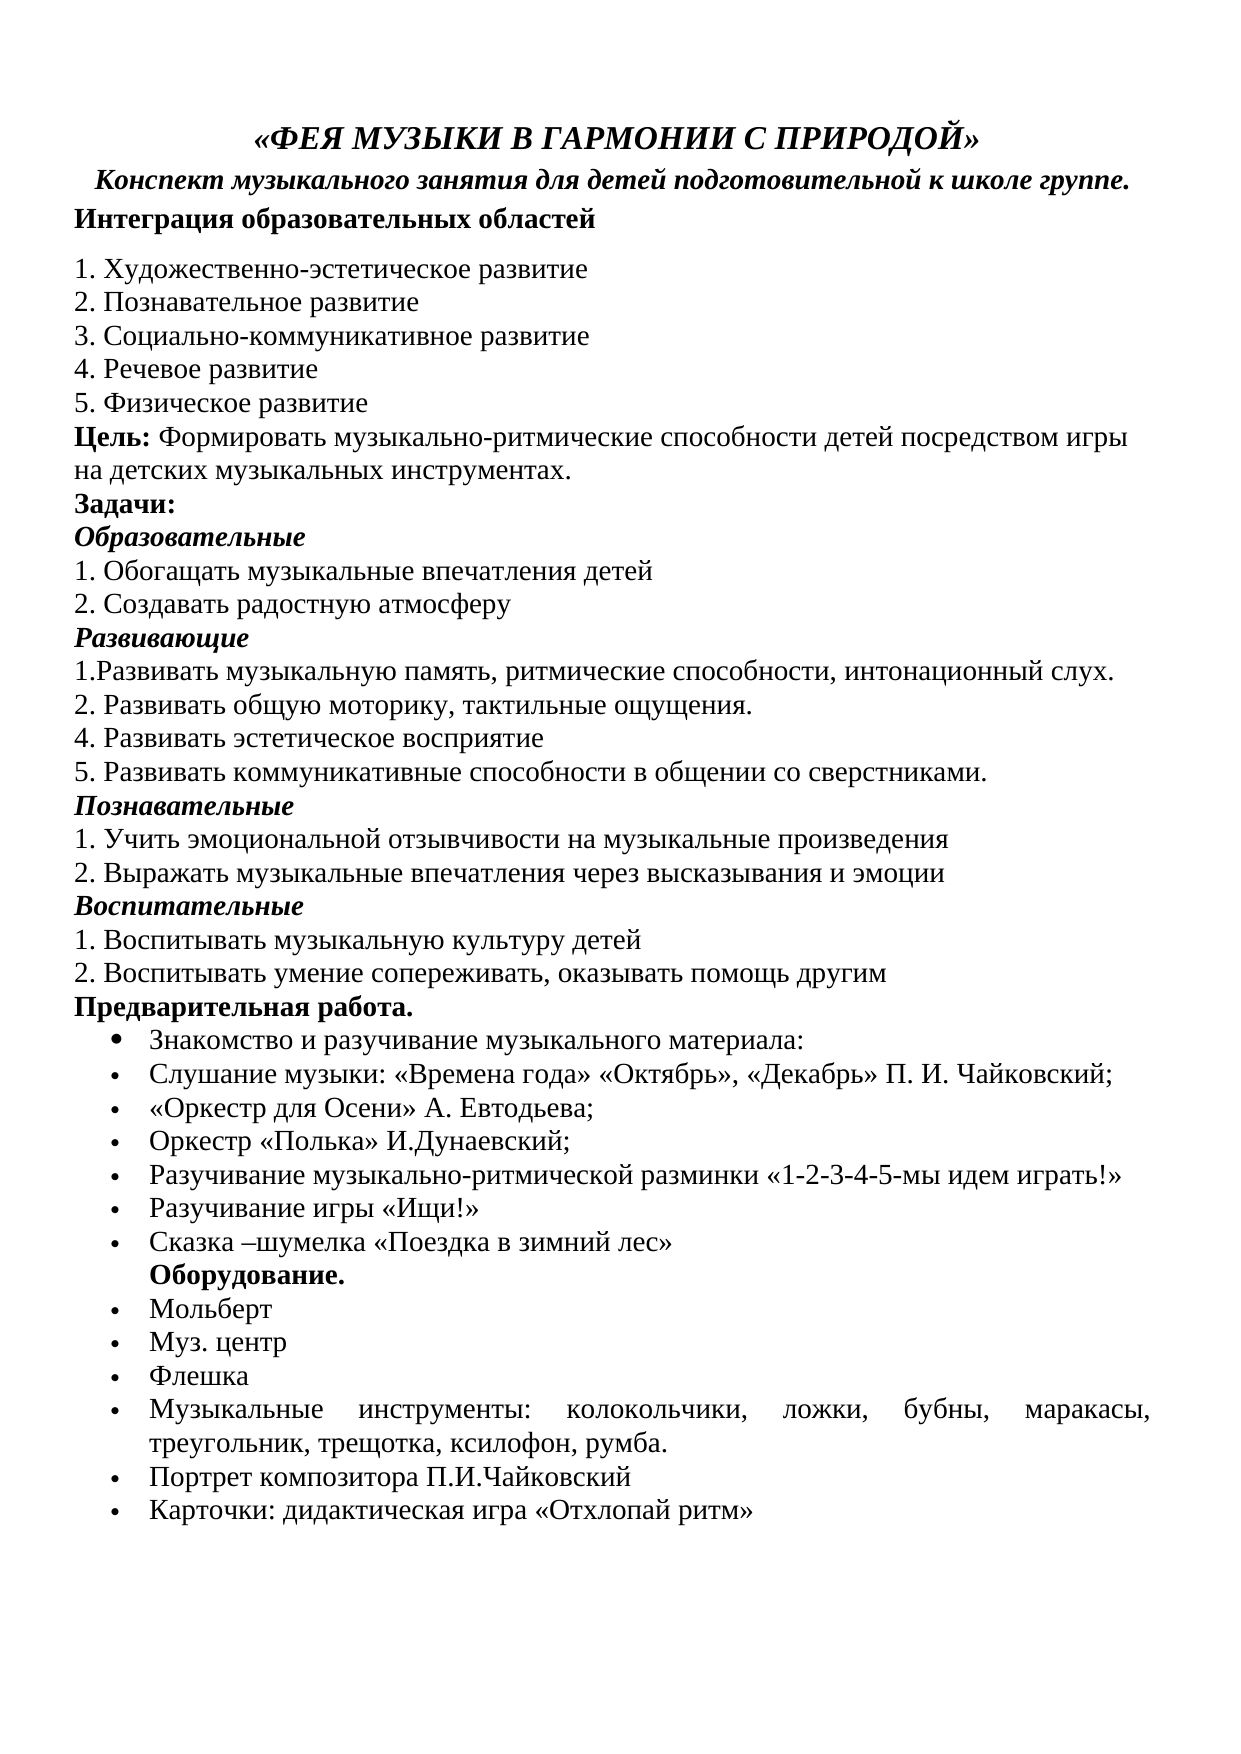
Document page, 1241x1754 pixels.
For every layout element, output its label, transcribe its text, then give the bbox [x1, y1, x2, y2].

list Флешка [111, 1358, 1152, 1392]
list Разучивание игры «Ищи!» [111, 1190, 1152, 1224]
text 5. Развивать коммуникативные способности в общении со сверстниками. [74, 754, 1152, 788]
text 1. Учить эмоциональной отзывчивости на музыкальные произведения [74, 821, 1152, 855]
list Музыкальные инструменты: колокольчики, ложки, бубны, маракасы, треугольник, трещотка, ксилофон, румба. [111, 1392, 1152, 1459]
text Познавательные [74, 788, 1152, 821]
text Задачи: [74, 486, 1152, 519]
list Портрет композитора П.И.Чайковский [111, 1459, 1152, 1492]
list Сказка –шумелка «Поездка в зимний лес» [111, 1224, 1152, 1257]
text 3. Социально-коммуникативное развитие [74, 318, 1152, 352]
text 2. Развивать общую моторику, тактильные ощущения. [74, 687, 1152, 721]
text Развивающие [74, 620, 1152, 653]
text 1. Обогащать музыкальные впечатления детей [74, 553, 1152, 586]
text 4. Развивать эстетическое восприятие [74, 721, 1152, 754]
text 2. Познавательное развитие [74, 284, 1152, 318]
text «ФЕЯ МУЗЫКИ В ГАРМОНИИ С ПРИРОДОЙ» [74, 118, 1152, 156]
list Муз. центр [111, 1324, 1152, 1358]
list Слушание музыки: «Времена года» «Октябрь», «Декабрь» П. И. Чайковский; [111, 1056, 1152, 1090]
list Оркестр «Полька» И.Дунаевский; [111, 1123, 1152, 1157]
list «Оркестр для Осени» А. Евтодьева; [111, 1090, 1152, 1123]
text 4. Речевое развитие [74, 352, 1152, 385]
text 1. Художественно-эстетическое развитие [74, 251, 1152, 284]
text Образовательные [74, 519, 1152, 553]
text 5. Физическое развитие [74, 385, 1152, 419]
text Интеграция образовательных областей [74, 201, 1152, 234]
text Цель: Формировать музыкально-ритмические способности детей посредством игры на детских музыкальных инструментах. [74, 419, 1152, 486]
text Предварительная работа. [74, 989, 1152, 1022]
list Разучивание музыкально-ритмической разминки «1-2-3-4-5-мы идем играть!» [111, 1157, 1152, 1190]
list Карточки: дидактическая игра «Отхлопай ритм» [111, 1492, 1152, 1526]
text 2. Создавать радостную атмосферу [74, 586, 1152, 620]
text Конспект музыкального занятия для детей подготовительной к школе группе. [74, 162, 1152, 196]
text 1. Воспитывать музыкальную культуру детей [74, 922, 1152, 955]
list Знакомство и разучивание музыкального материала: [111, 1022, 1152, 1056]
list Мольберт [111, 1291, 1152, 1324]
text 2. Выражать музыкальные впечатления через высказывания и эмоции [74, 855, 1152, 888]
text 2. Воспитывать умение сопереживать, оказывать помощь другим [74, 955, 1152, 989]
text Воспитательные [74, 888, 1152, 922]
text 1.Развивать музыкальную память, ритмические способности, интонационный слух. [74, 653, 1152, 687]
list Оборудование. [149, 1257, 1152, 1291]
